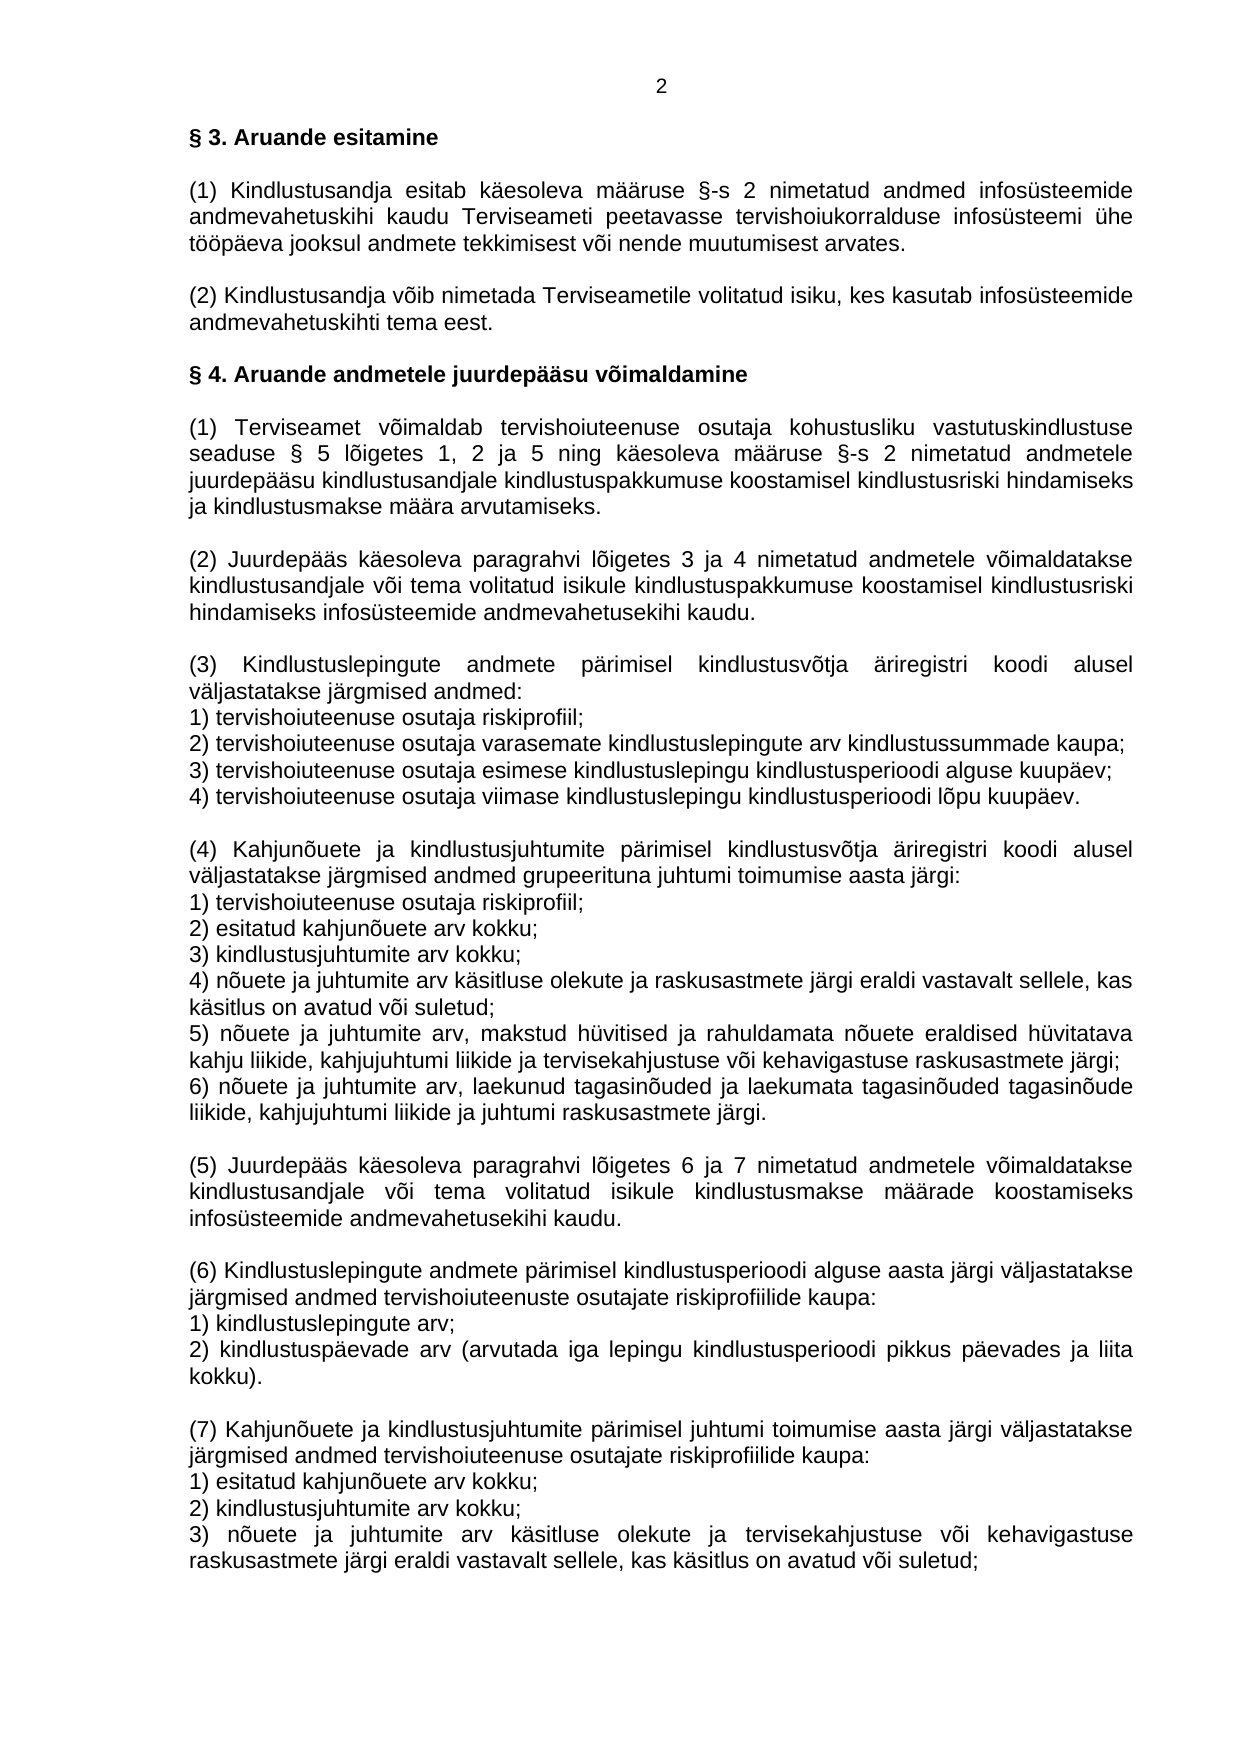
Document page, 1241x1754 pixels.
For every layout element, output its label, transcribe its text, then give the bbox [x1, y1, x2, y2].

text 1) tervishoiuteenuse osutaja riskiprofiil; [189, 704, 1134, 730]
text (1) Terviseamet võimaldab tervishoiuteenuse osutaja kohustusliku vastutuskindlustuse seaduse § 5 lõigetes 1, 2 ja 5 ning käesoleva määruse §-s 2 nimetatud andmetele juurdepääsu kindlustusandjale kindlustuspakkumuse koostamisel kindlustusriski hindamiseks ja kindlustusmakse määra arvutamiseks. [189, 414, 1134, 519]
text § 4. Aruande andmetele juurdepääsu võimaldamine [189, 361, 1134, 388]
text 1) esitatud kahjunõuete arv kokku; [189, 1468, 1134, 1494]
text (1) Kindlustusandja esitab käesoleva määruse §-s 2 nimetatud andmed infosüsteemide andmevahetuskihi kaudu Terviseameti peetavasse tervishoiukorralduse infosüsteemi ühe tööpäeva jooksul andmete tekkimisest või nende muutumisest arvates. [189, 177, 1134, 256]
text 3) tervishoiuteenuse osutaja esimese kindlustuslepingu kindlustusperioodi alguse kuupäev; [189, 757, 1134, 783]
text (2) Juurdepääs käesoleva paragrahvi lõigetes 3 ja 4 nimetatud andmetele võimaldatakse kindlustusandjale või tema volitatud isikule kindlustuspakkumuse koostamisel kindlustusriski hindamiseks infosüsteemide andmevahetusekihi kaudu. [189, 546, 1134, 625]
text § 3. Aruande esitamine [189, 124, 1134, 151]
text 1) kindlustuslepingute arv; [189, 1310, 1134, 1336]
text 2) esitatud kahjunõuete arv kokku; [189, 915, 1134, 941]
text 3) kindlustusjuhtumite arv kokku; [189, 941, 1134, 967]
text 2) kindlustusjuhtumite arv kokku; [189, 1494, 1134, 1521]
text 1) tervishoiuteenuse osutaja riskiprofiil; [189, 888, 1134, 915]
text 4) tervishoiuteenuse osutaja viimase kindlustuslepingu kindlustusperioodi lõpu kuupäev. [189, 783, 1134, 809]
text (3) Kindlustuslepingute andmete pärimisel kindlustusvõtja äriregistri koodi alusel väljastatakse järgmised andmed: [189, 651, 1134, 704]
text 3) nõuete ja juhtumite arv käsitluse olekute ja tervisekahjustuse või kehavigastuse raskusastmete järgi eraldi vastavalt sellele, kas käsitlus on avatud või suletud; [189, 1521, 1134, 1574]
text 6) nõuete ja juhtumite arv, laekunud tagasinõuded ja laekumata tagasinõuded tagasinõude liikide, kahjujuhtumi liikide ja juhtumi raskusastmete järgi. [189, 1073, 1134, 1126]
text (4) Kahjunõuete ja kindlustusjuhtumite pärimisel kindlustusvõtja äriregistri koodi alusel väljastatakse järgmised andmed grupeerituna juhtumi toimumise aasta järgi: [189, 836, 1134, 888]
text (2) Kindlustusandja võib nimetada Terviseametile volitatud isiku, kes kasutab infosüsteemide andmevahetuskihti tema eest. [189, 282, 1134, 335]
text (7) Kahjunõuete ja kindlustusjuhtumite pärimisel juhtumi toimumise aasta järgi väljastatakse järgmised andmed tervishoiuteenuse osutajate riskiprofiilide kaupa: [189, 1416, 1134, 1468]
text (6) Kindlustuslepingute andmete pärimisel kindlustusperioodi alguse aasta järgi väljastatakse järgmised andmed tervishoiuteenuste osutajate riskiprofiilide kaupa: [189, 1257, 1134, 1310]
text 5) nõuete ja juhtumite arv, makstud hüvitised ja rahuldamata nõuete eraldised hüvitatava kahju liikide, kahjujuhtumi liikide ja tervisekahjustuse või kehavigastuse raskusastmete järgi; [189, 1020, 1134, 1073]
text 2) tervishoiuteenuse osutaja varasemate kindlustuslepingute arv kindlustussummade kaupa; [189, 730, 1134, 757]
text 2) kindlustuspäevade arv (arvutada iga lepingu kindlustusperioodi pikkus päevades ja liita kokku). [189, 1336, 1134, 1389]
text 4) nõuete ja juhtumite arv käsitluse olekute ja raskusastmete järgi eraldi vastavalt sellele, kas käsitlus on avatud või suletud; [189, 967, 1134, 1020]
text (5) Juurdepääs käesoleva paragrahvi lõigetes 6 ja 7 nimetatud andmetele võimaldatakse kindlustusandjale või tema volitatud isikule kindlustusmakse määrade koostamiseks infosüsteemide andmevahetusekihi kaudu. [189, 1152, 1134, 1231]
